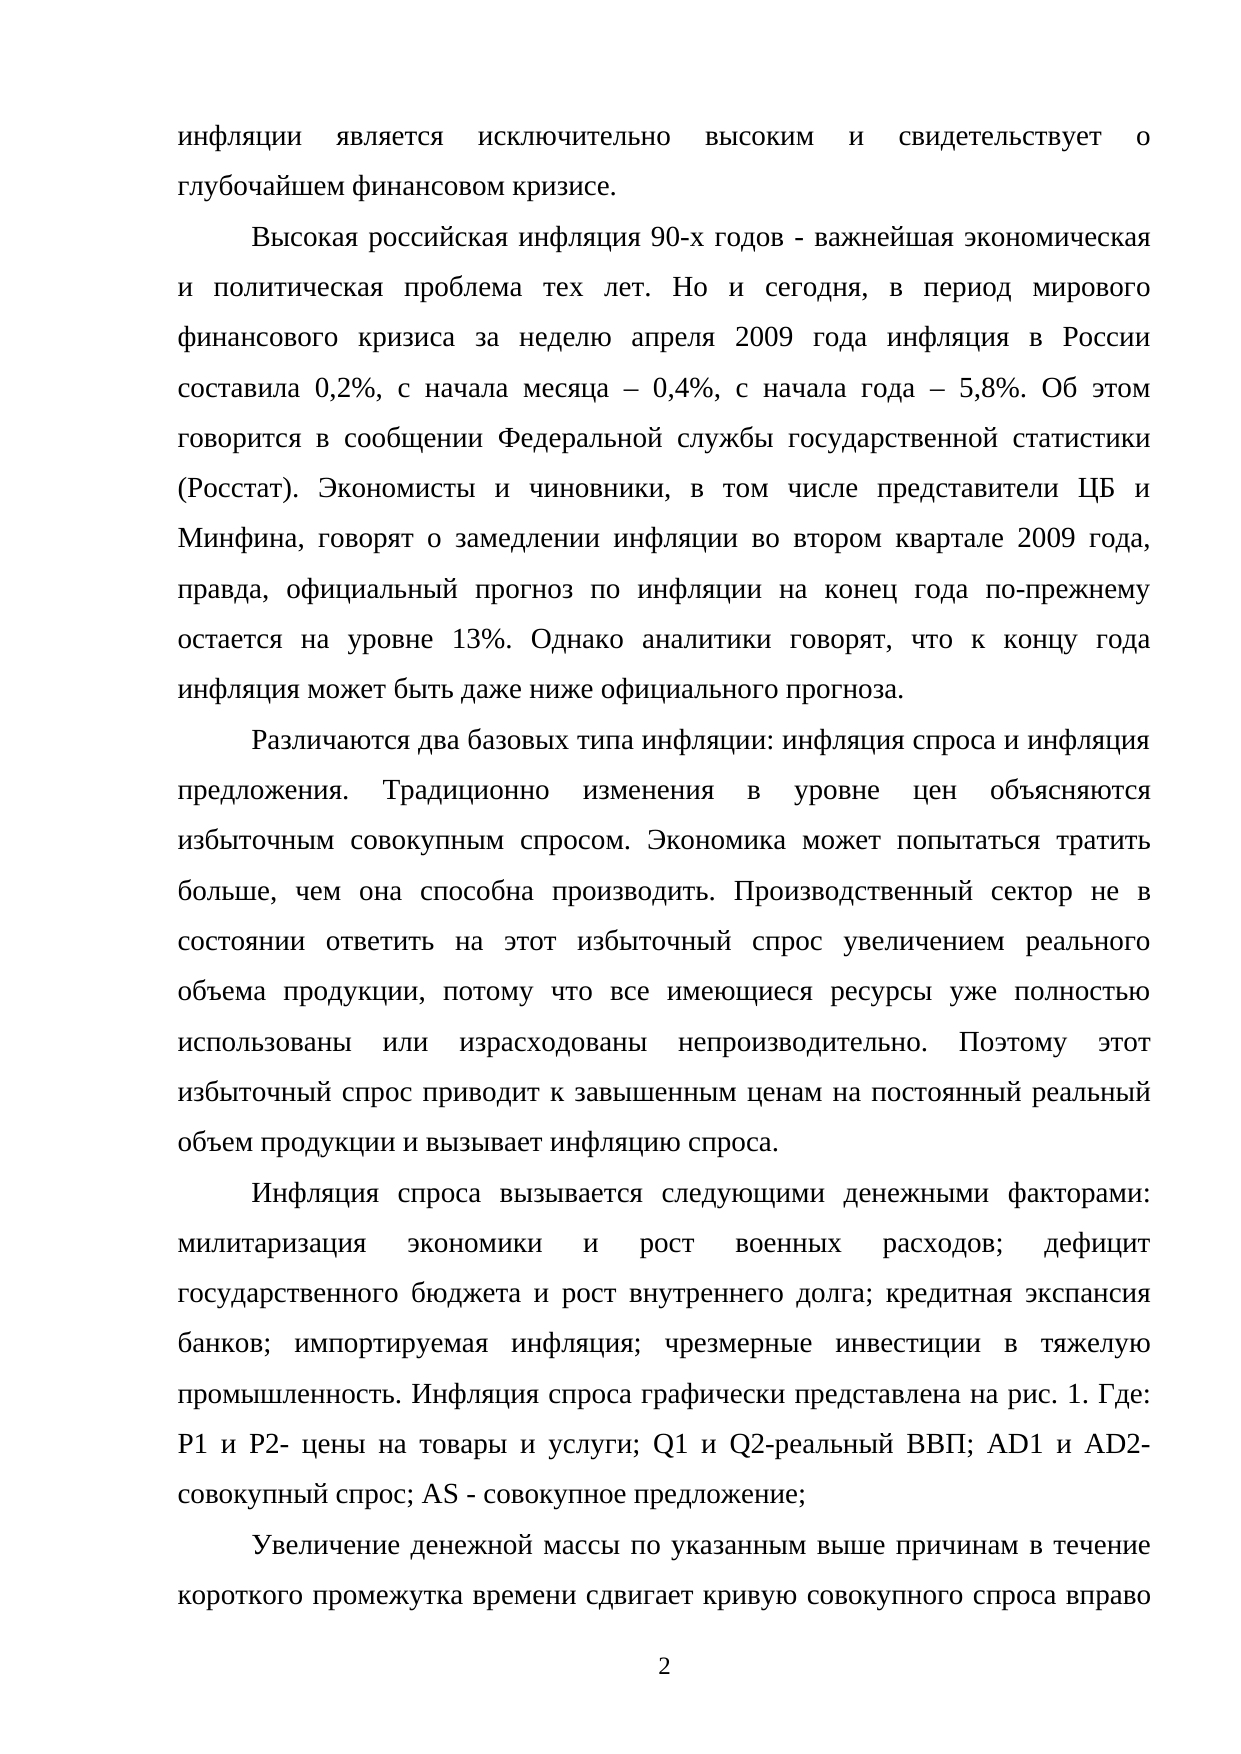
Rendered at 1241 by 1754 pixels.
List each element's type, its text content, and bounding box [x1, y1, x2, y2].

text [177, 1527, 1152, 1611]
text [177, 118, 1152, 202]
text Инфляция спроса вызывается следующими денежными факторами: милитаризация экономики и рост военных расходов; дефицит государственного бюджета и рост внутреннего долга; кредитная экспансия банков; импортируемая инфляция; чрезмерные инвестиции в тяжелую промышленность. Инфляция спроса графически представлена на рис. 1. Где: Р1 и Р2- цены на товары и услуги; Q1 и Q2-реальный ВВП; AD1 и AD2-совокупный спрос; AS - совокупное предложение; [177, 1175, 1152, 1510]
text Различаются два базовых типа инфляции: инфляция спроса и инфляция предложения. Традиционно изменения в уровне цен объясняются избыточным совокупным спросом. Экономика может попытаться тратить больше, чем она способна производить. Производственный сектор не в состоянии ответить на этот избыточный спрос увеличением реального объема продукции, потому что все имеющиеся ресурсы уже полностью использованы или израсходованы непроизводительно. Поэтому этот избыточный спрос приводит к завышенным ценам на постоянный реальный объем продукции и вызывает инфляцию спроса. [177, 722, 1152, 1158]
text Высокая российская инфляция 90-х годов - важнейшая экономическая и политическая проблема тех лет. Но и сегодня, в период мирового финансового кризиса за неделю апреля 2009 года инфляция в России составила 0,2%, с начала месяца – 0,4%, с начала года – 5,8%. Об этом говорится в сообщении Федеральной службы государственной статистики (Росстат). Экономисты и чиновники, в том числе представители ЦБ и Минфина, говорят о замедлении инфляции во втором квартале 2009 года, правда, официальный прогноз по инфляции на конец года по-прежнему остается на уровне 13%. Однако аналитики говорят, что к концу года инфляция может быть даже ниже официального прогноза. [177, 219, 1152, 705]
